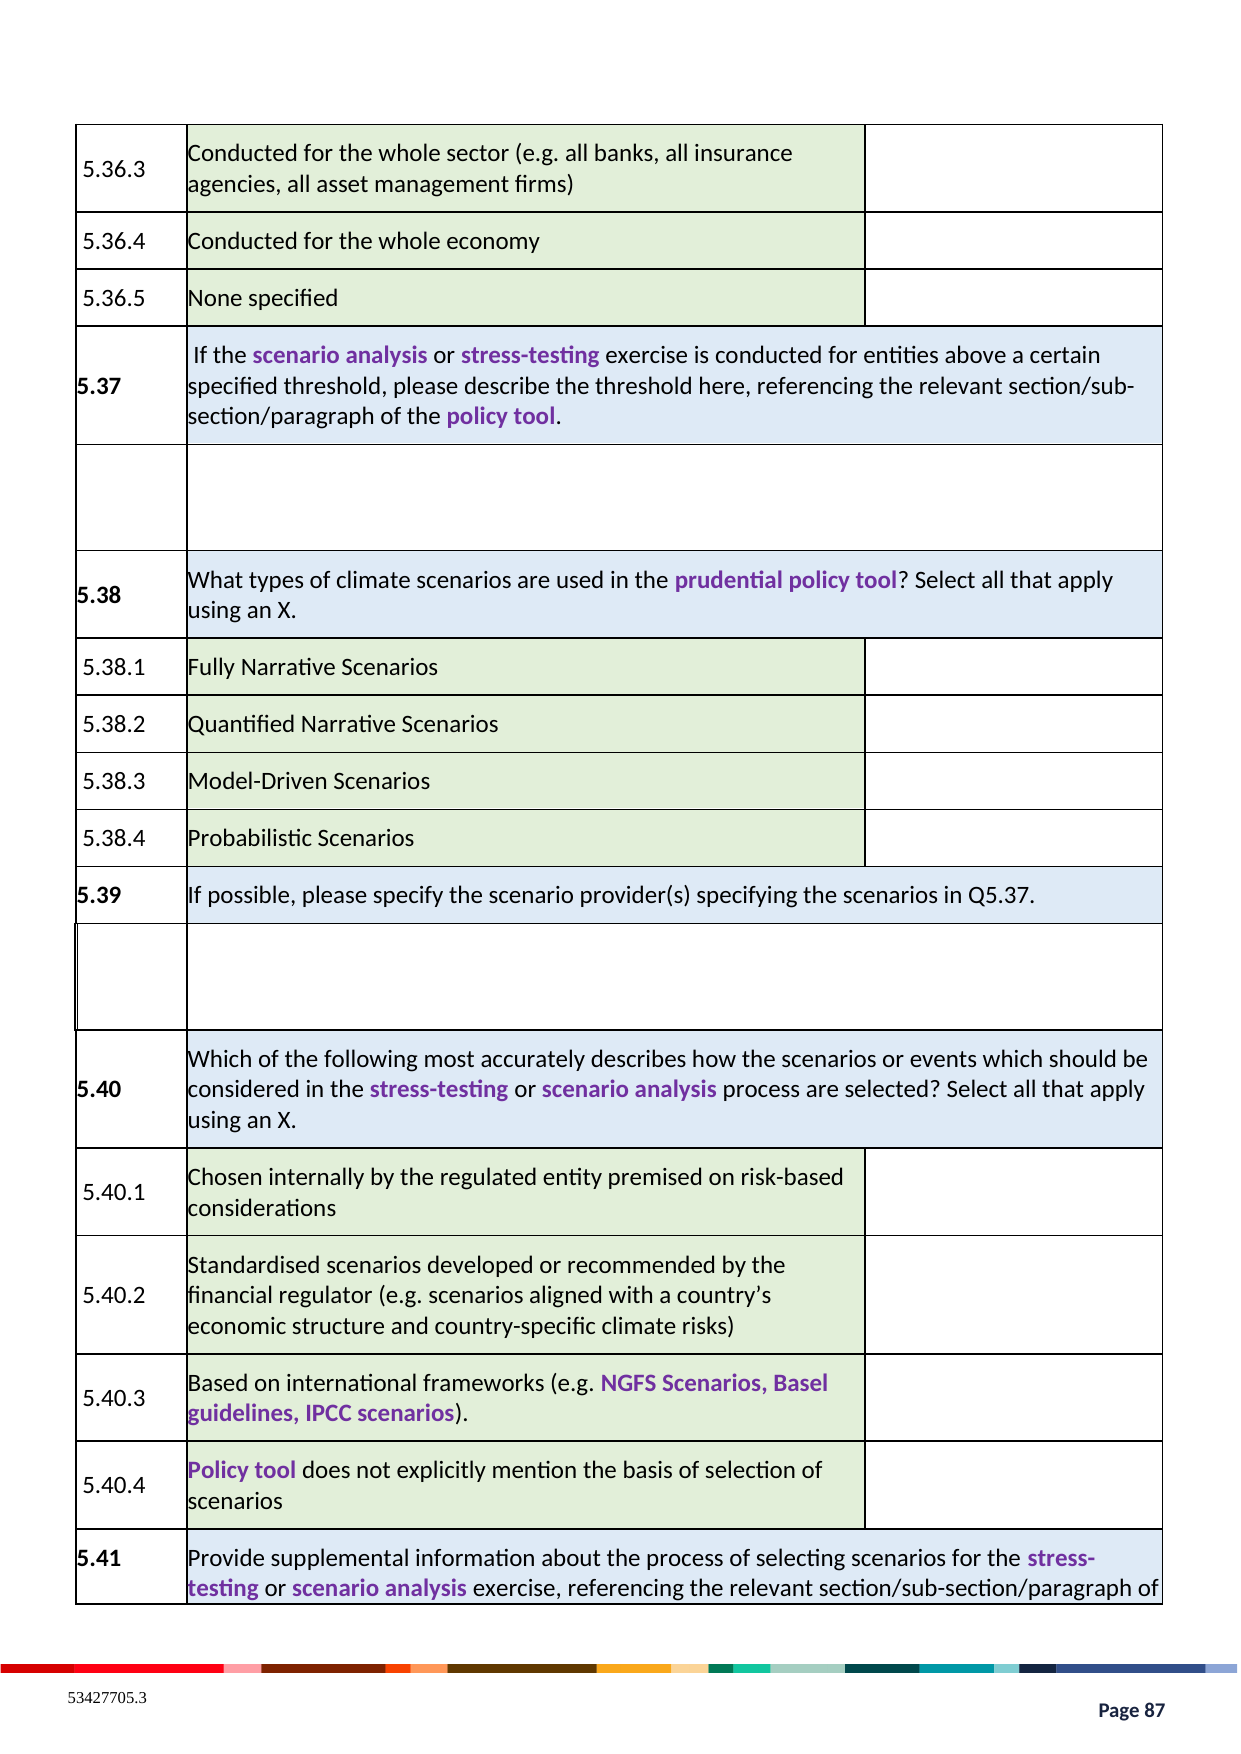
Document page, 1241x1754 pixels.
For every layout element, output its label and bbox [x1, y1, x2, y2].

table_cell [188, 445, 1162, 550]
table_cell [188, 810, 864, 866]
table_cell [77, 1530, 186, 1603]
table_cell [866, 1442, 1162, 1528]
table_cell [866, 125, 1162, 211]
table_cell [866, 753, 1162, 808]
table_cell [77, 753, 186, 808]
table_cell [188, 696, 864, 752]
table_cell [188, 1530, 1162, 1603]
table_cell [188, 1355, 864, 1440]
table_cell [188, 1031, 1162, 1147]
picture [0, 1664, 1236, 1673]
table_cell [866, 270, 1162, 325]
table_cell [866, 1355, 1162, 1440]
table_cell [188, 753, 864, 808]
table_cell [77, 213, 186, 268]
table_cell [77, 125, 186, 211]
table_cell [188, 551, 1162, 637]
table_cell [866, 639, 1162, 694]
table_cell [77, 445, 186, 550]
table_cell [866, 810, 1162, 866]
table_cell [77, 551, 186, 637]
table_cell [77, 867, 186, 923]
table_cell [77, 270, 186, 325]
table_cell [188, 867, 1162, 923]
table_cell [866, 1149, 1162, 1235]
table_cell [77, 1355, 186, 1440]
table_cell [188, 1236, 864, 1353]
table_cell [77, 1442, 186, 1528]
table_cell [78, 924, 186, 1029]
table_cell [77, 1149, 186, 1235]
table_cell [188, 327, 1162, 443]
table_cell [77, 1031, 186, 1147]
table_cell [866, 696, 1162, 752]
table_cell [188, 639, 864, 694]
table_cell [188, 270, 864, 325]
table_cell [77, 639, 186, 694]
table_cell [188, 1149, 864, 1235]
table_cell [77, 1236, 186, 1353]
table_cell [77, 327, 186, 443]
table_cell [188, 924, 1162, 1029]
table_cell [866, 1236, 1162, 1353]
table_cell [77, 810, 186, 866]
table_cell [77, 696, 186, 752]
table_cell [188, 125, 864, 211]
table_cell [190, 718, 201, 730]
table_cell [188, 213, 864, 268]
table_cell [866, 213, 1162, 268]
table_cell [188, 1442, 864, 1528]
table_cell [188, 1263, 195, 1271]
